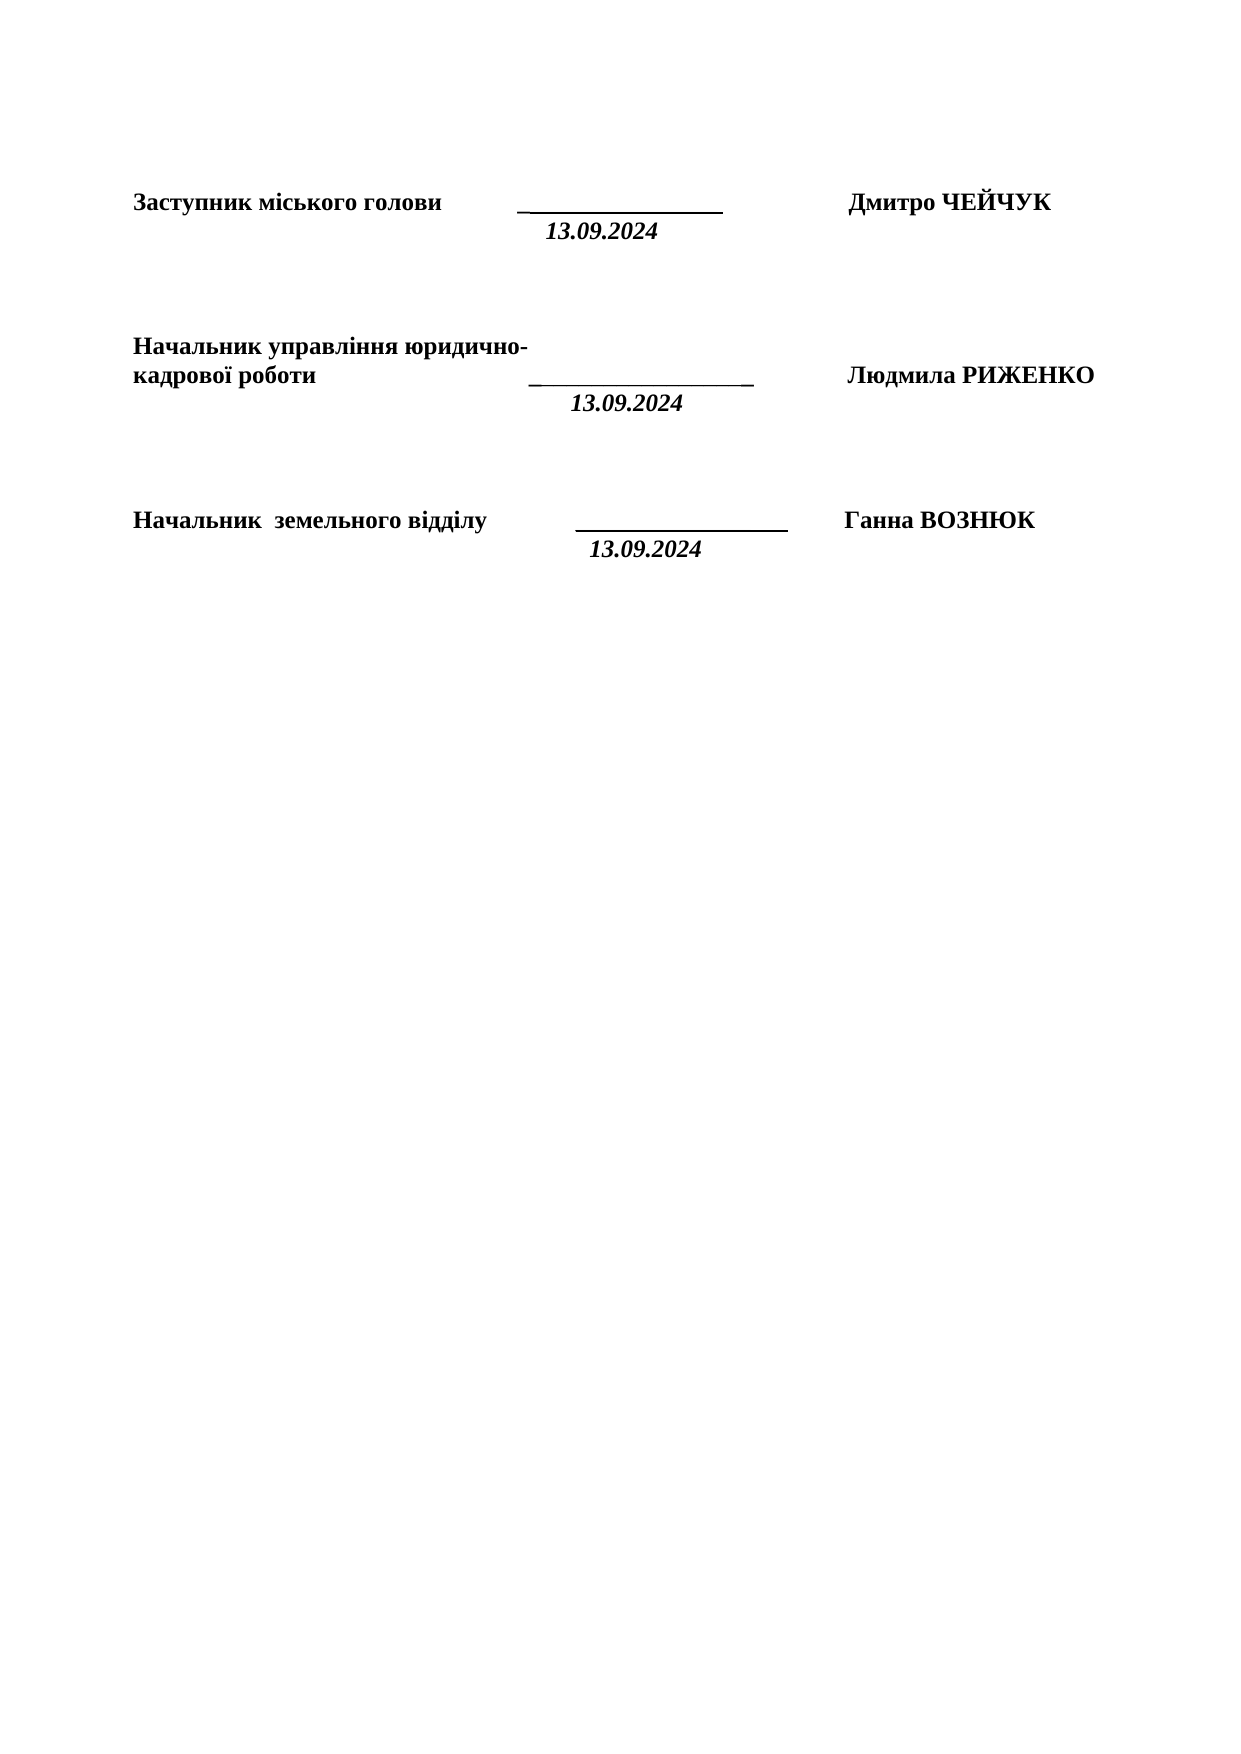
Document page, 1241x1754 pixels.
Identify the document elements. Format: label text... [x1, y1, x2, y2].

text Заступник міського голови ________________ Дмитро ЧЕЙЧУК [133, 187, 1152, 216]
text 13.09.2024 [133, 534, 1152, 563]
text Начальник земельного відділу ______________ Ганна ВОЗНЮК [133, 505, 1152, 534]
text 13.09.2024 [133, 388, 1152, 505]
text кадрової роботи __________________ Людмила РИЖЕНКО [133, 360, 1152, 388]
text Начальник управління юридично- [133, 302, 1152, 360]
text 13.09.2024 [133, 216, 1152, 273]
